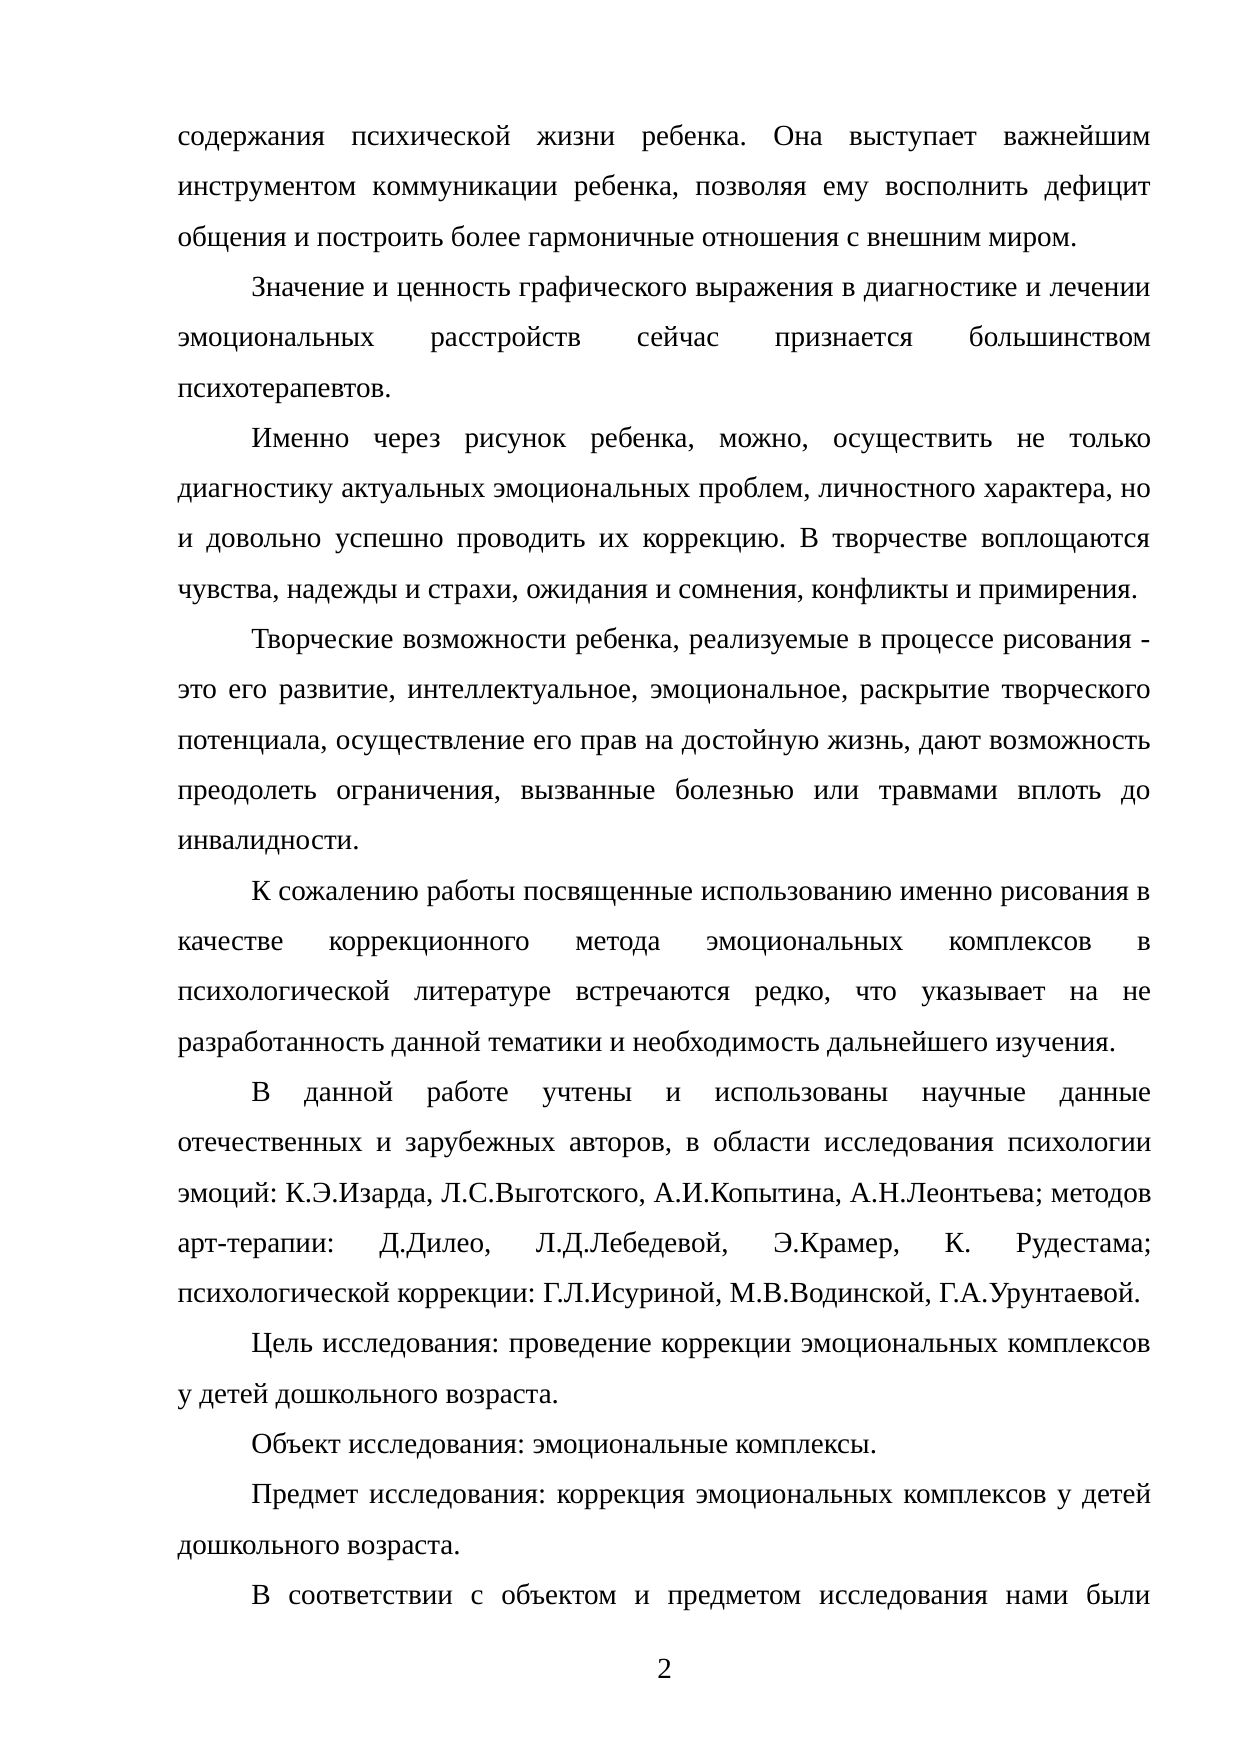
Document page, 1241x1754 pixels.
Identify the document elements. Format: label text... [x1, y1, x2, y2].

text Объект исследования: эмоциональные комплексы. [177, 1426, 1152, 1460]
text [177, 1577, 1152, 1611]
text Именно через рисунок ребенка, можно, осуществить не только диагностику актуальных эмоциональных проблем, личностного характера, но и довольно успешно проводить их коррекцию. В творчестве воплощаются чувства, надежды и страхи, ожидания и сомнения, конфликты и примирения. [177, 420, 1152, 604]
text В данной работе учтены и использованы научные данные отечественных и зарубежных авторов, в области исследования психологии эмоций: К.Э.Изарда, Л.С.Выготского, А.И.Копытина, А.Н.Леонтьева; методов арт-терапии: Д.Дилео, Л.Д.Лебедевой, Э.Крамер, К. Рудестама; психологической коррекции: Г.Л.Исуриной, М.В.Водинской, Г.А.Урунтаевой. [177, 1074, 1152, 1309]
text Предмет исследования: коррекция эмоциональных комплексов у детей дошкольного возраста. [177, 1477, 1152, 1560]
text Цель исследования: проведение коррекции эмоциональных комплексов у детей дошкольного возраста. [177, 1326, 1152, 1409]
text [177, 118, 1152, 252]
text К сожалению работы посвященные использованию именно рисования в качестве коррекционного метода эмоциональных комплексов в психологической литературе встречаются редко, что указывает на не разработанность данной тематики и необходимость дальнейшего изучения. [177, 873, 1152, 1057]
text Творческие возможности ребенка, реализуемые в процессе рисования - это его развитие, интеллектуальное, эмоциональное, раскрытие творческого потенциала, осуществление его прав на достойную жизнь, дают возможность преодолеть ограничения, вызванные болезнью или травмами вплоть до инвалидности. [177, 621, 1152, 856]
text Значение и ценность графического выражения в диагностике и лечении эмоциональных расстройств сейчас признается большинством психотерапевтов. [177, 269, 1152, 403]
